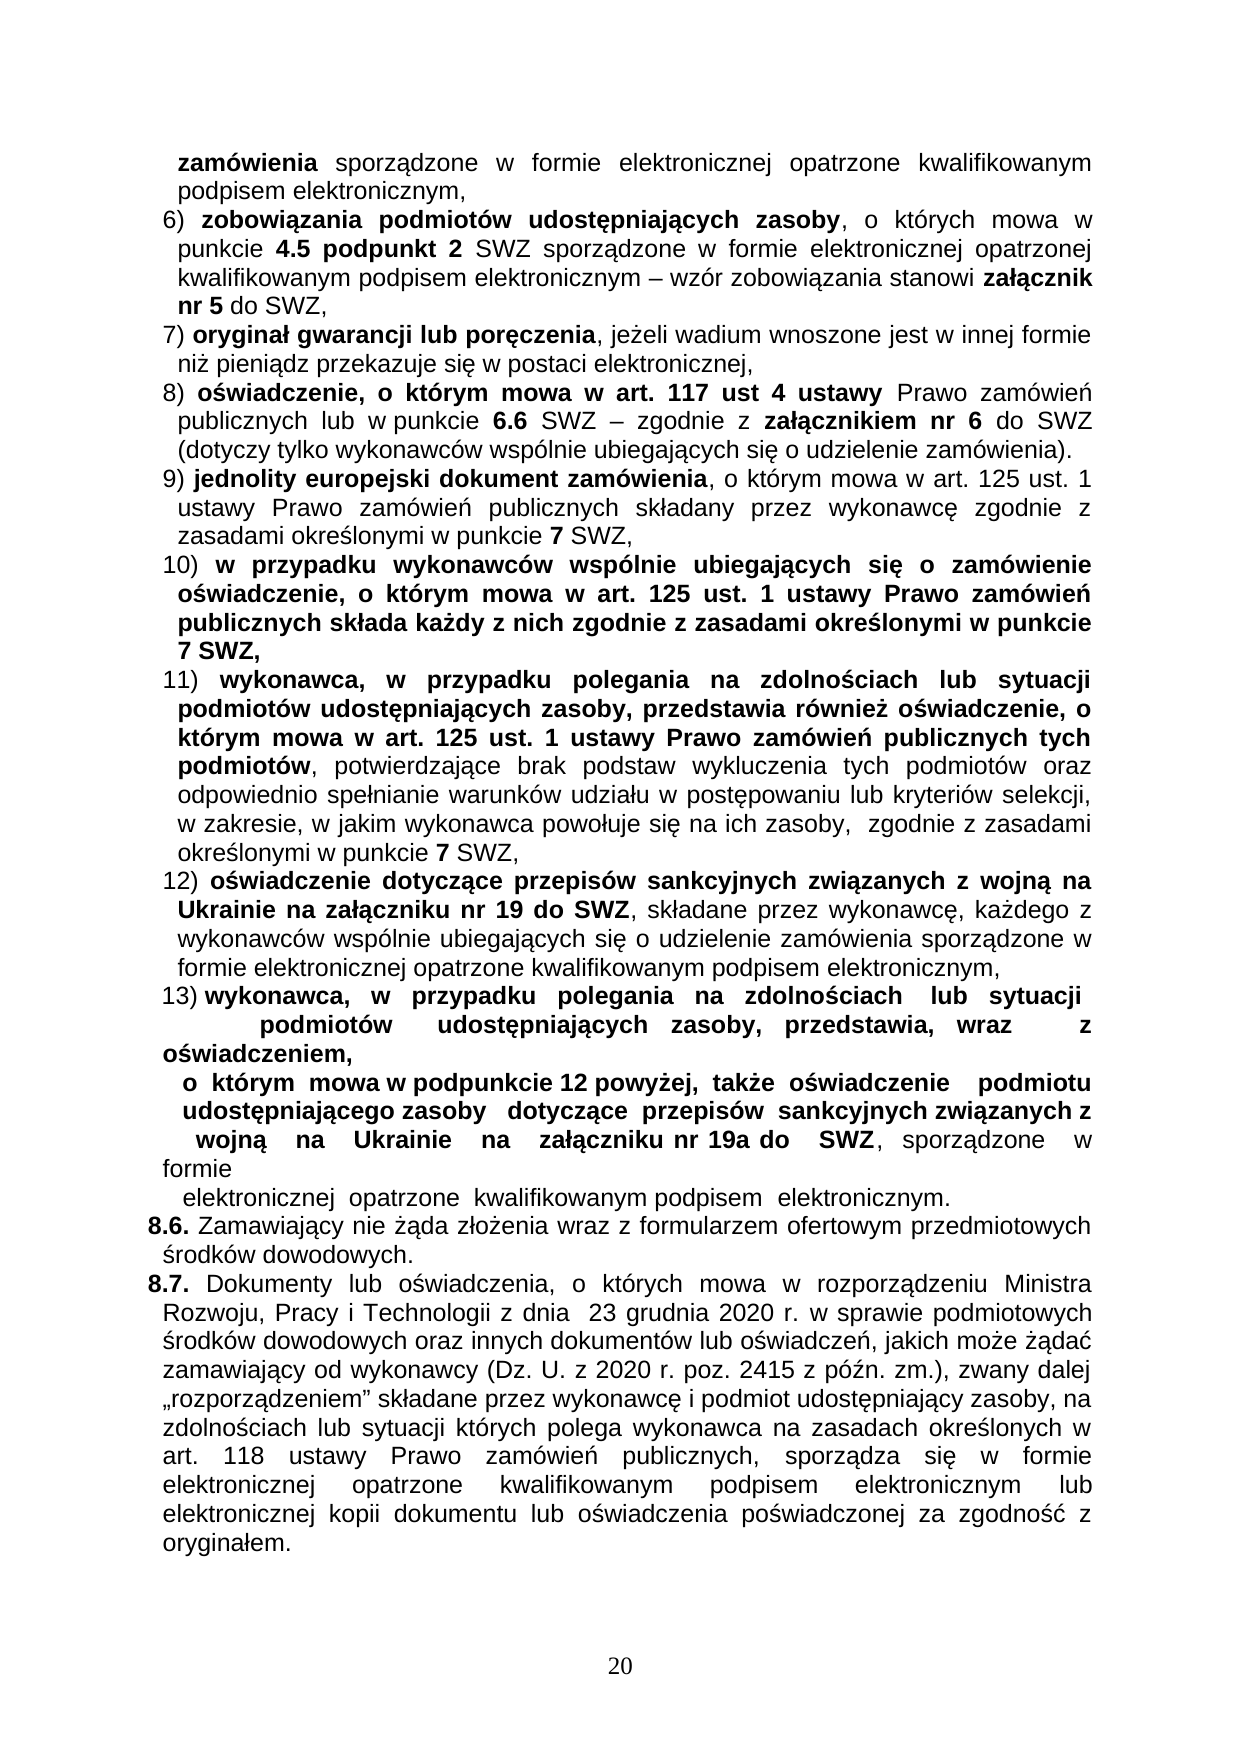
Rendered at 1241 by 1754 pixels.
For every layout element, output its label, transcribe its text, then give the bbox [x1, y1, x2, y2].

text 12) oświadczenie dotyczące przepisów sankcyjnych związanych z wojną na Ukrainie na załączniku nr 19 do SWZ, składane przez wykonawcę, każdego z wykonawców wspólnie ubiegających się o udzielenie zamówienia sporządzone w formie elektronicznej opatrzone kwalifikowanym podpisem elektronicznym, [162, 866, 1093, 981]
text elektronicznej opatrzone kwalifikowanym podpisem elektronicznym. [148, 1183, 1093, 1211]
text 8.7. Dokumenty lub oświadczenia, o których mowa w rozporządzeniu Ministra Rozwoju, Pracy i Technologii z dnia 23 grudnia 2020 r. w sprawie podmiotowych środków dowodowych oraz innych dokumentów lub oświadczeń, jakich może żądać zamawiający od wykonawcy (Dz. U. z 2020 r. poz. 2415 z późn. zm.), zwany dalej „rozporządzeniem” składane przez wykonawcę i podmiot udostępniający zasoby, na zdolnościach lub sytuacji których polega wykonawca na zasadach określonych w art. 118 ustawy Prawo zamówień publicznych, sporządza się w formie elektronicznej opatrzone kwalifikowanym podpisem elektronicznym lub elektronicznej kopii dokumentu lub oświadczenia poświadczonej za zgodność z oryginałem. [148, 1269, 1093, 1556]
text 8.6. Zamawiający nie żąda złożenia wraz z formularzem ofertowym przedmiotowych środków dowodowych. [148, 1211, 1093, 1269]
text 13) wykonawca, w przypadku polegania na zdolnościach lub sytuacji [148, 981, 1093, 1010]
text wojną na Ukrainie na załączniku nr 19a do SWZ, sporządzone w formie [148, 1125, 1093, 1183]
text 8) oświadczenie, o którym mowa w art. 117 ust 4 ustawy Prawo zamówień publicznych lub w punkcie 6.6 SWZ – zgodnie z załącznikiem nr 6 do SWZ (dotyczy tylko wykonawców wspólnie ubiegających się o udzielenie zamówienia). [162, 378, 1093, 464]
text 6) zobowiązania podmiotów udostępniających zasoby, o których mowa w punkcie 4.5 podpunkt 2 SWZ sporządzone w formie elektronicznej opatrzonej kwalifikowanym podpisem elektronicznym – wzór zobowiązania stanowi załącznik nr 5 do SWZ, [162, 205, 1093, 320]
text 7) oryginał gwarancji lub poręczenia, jeżeli wadium wnoszone jest w innej formie niż pieniądz przekazuje się w postaci elektronicznej, [162, 320, 1093, 378]
text 10) w przypadku wykonawców wspólnie ubiegających się o zamówienie oświadczenie, o którym mowa w art. 125 ust. 1 ustawy Prawo zamówień publicznych składa każdy z nich zgodnie z zasadami określonymi w punkcie 7 SWZ, [162, 550, 1093, 665]
text 11) wykonawca, w przypadku polegania na zdolnościach lub sytuacji podmiotów udostępniających zasoby, przedstawia również oświadczenie, o którym mowa w art. 125 ust. 1 ustawy Prawo zamówień publicznych tych podmiotów, potwierdzające brak podstaw wykluczenia tych podmiotów oraz odpowiednio spełnianie warunków udziału w postępowaniu lub kryteriów selekcji, w zakresie, w jakim wykonawca powołuje się na ich zasoby, zgodnie z zasadami określonymi w punkcie 7 SWZ, [162, 665, 1093, 866]
text podmiotów udostępniających zasoby, przedstawia, wraz z oświadczeniem, [148, 1010, 1093, 1068]
text 9) jednolity europejski dokument zamówienia, o którym mowa w art. 125 ust. 1 ustawy Prawo zamówień publicznych składany przez wykonawcę zgodnie z zasadami określonymi w punkcie 7 SWZ, [162, 464, 1093, 550]
text o którym mowa w podpunkcie 12 powyżej, także oświadczenie podmiotu [148, 1068, 1093, 1096]
text udostępniającego zasoby dotyczące przepisów sankcyjnych związanych z [148, 1096, 1093, 1125]
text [162, 148, 1093, 205]
